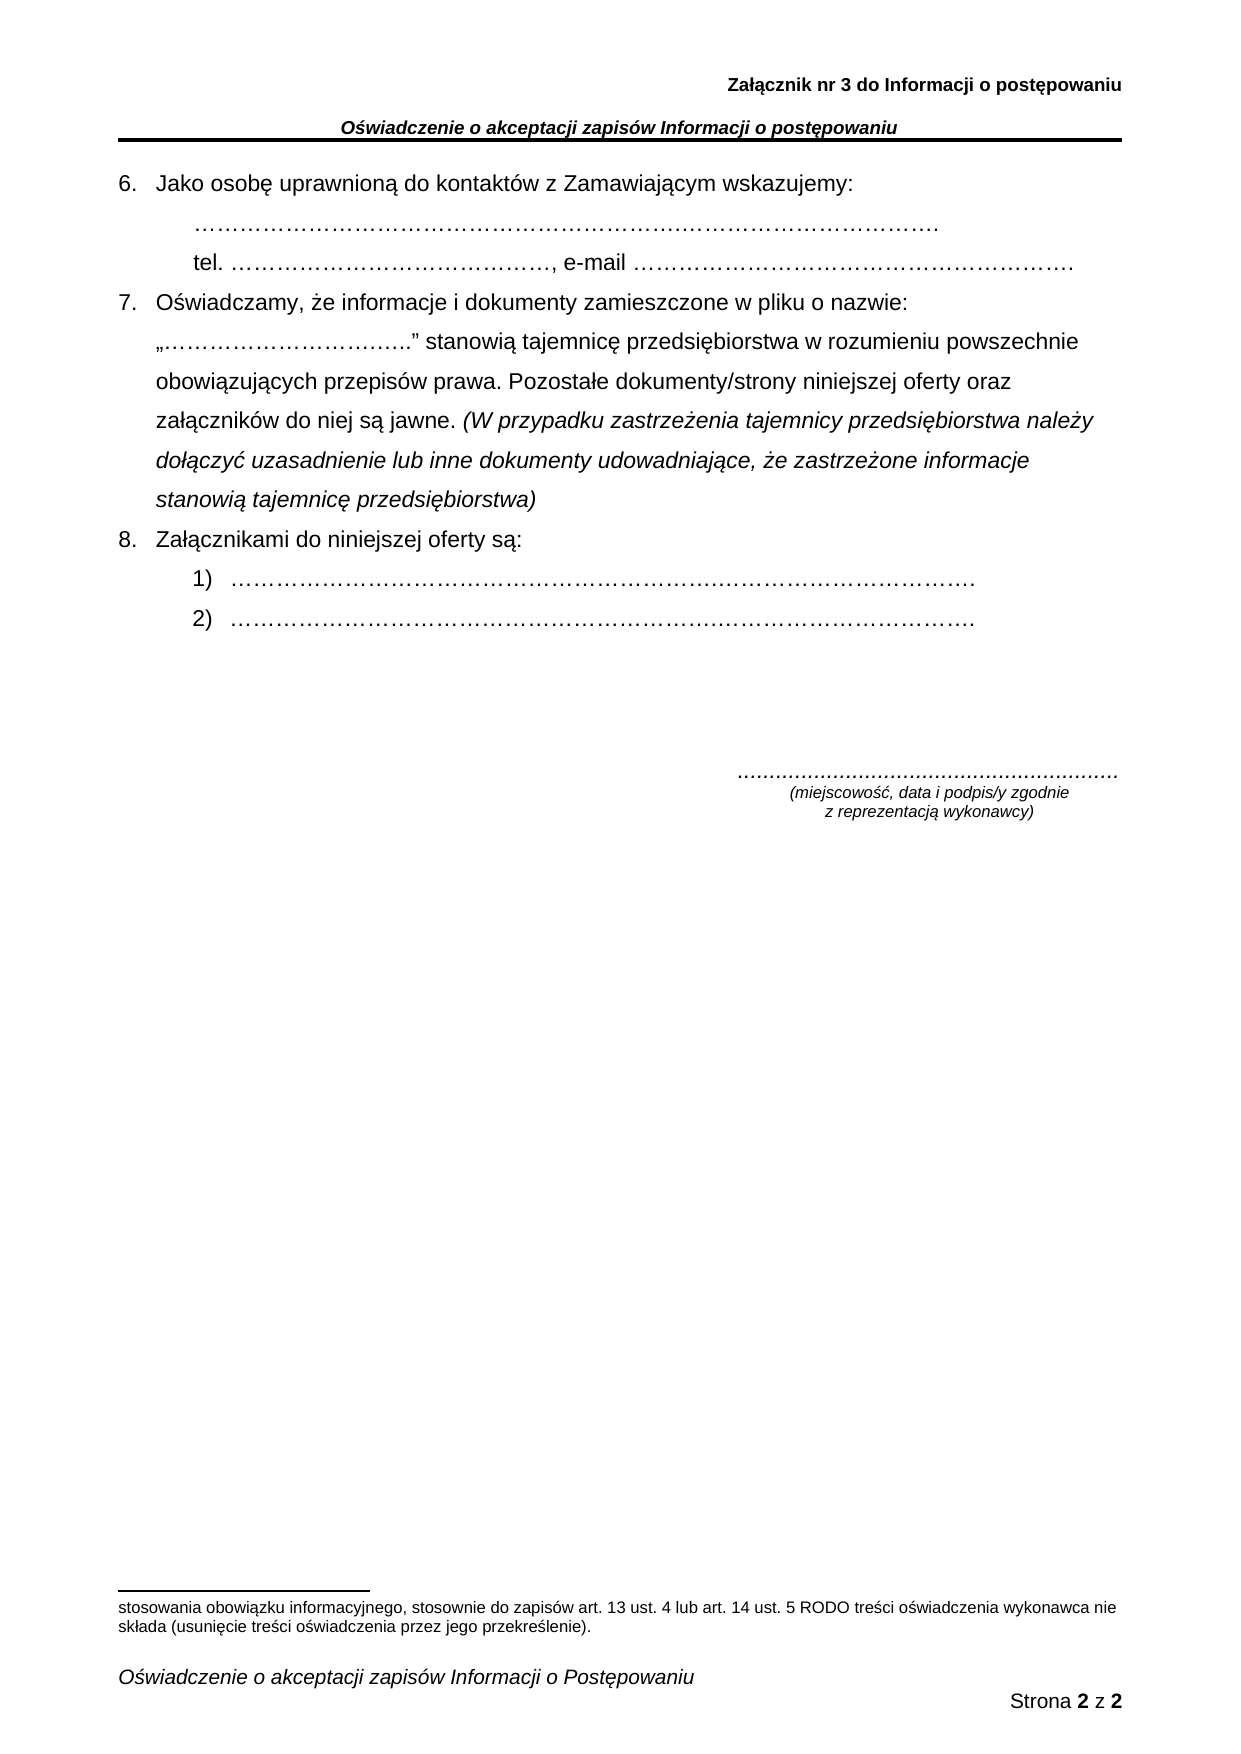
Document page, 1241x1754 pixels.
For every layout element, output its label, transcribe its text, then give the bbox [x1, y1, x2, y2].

text ……………………………………………………….……………………………. [193, 210, 1122, 236]
list Jako osobę uprawnioną do kontaktów z Zamawiającym wskazujemy: [118, 170, 1122, 197]
text z reprezentacją wykonawcy) [679, 802, 1122, 821]
list ……………………………………………………….……………………………. [192, 605, 1122, 631]
list Oświadczamy, że informacje i dokumenty zamieszczone w pliku o nazwie: „……………………….…..” stanowią tajemnicę przedsiębiorstwa w rozumieniu powszechnie obowiązujących przepisów prawa. Pozostałe dokumenty/strony niniejszej oferty oraz załączników do niej są jawne. (W przypadku zastrzeżenia tajemnicy przedsiębiorstwa należy dołączyć uzasadnienie lub inne dokumenty udowadniające, że zastrzeżone informacje stanowią tajemnicę przedsiębiorstwa) [118, 289, 1122, 513]
text tel. ……………………………………, e-mail …………………………………………………. [193, 249, 1122, 276]
list Załącznikami do niniejszej oferty są: [118, 526, 1122, 552]
text ............................................................ [118, 757, 1122, 783]
list ……………………………………………………….……………………………. [192, 565, 1122, 592]
text (miejscowość, data i podpis/y zgodnie [679, 783, 1122, 802]
